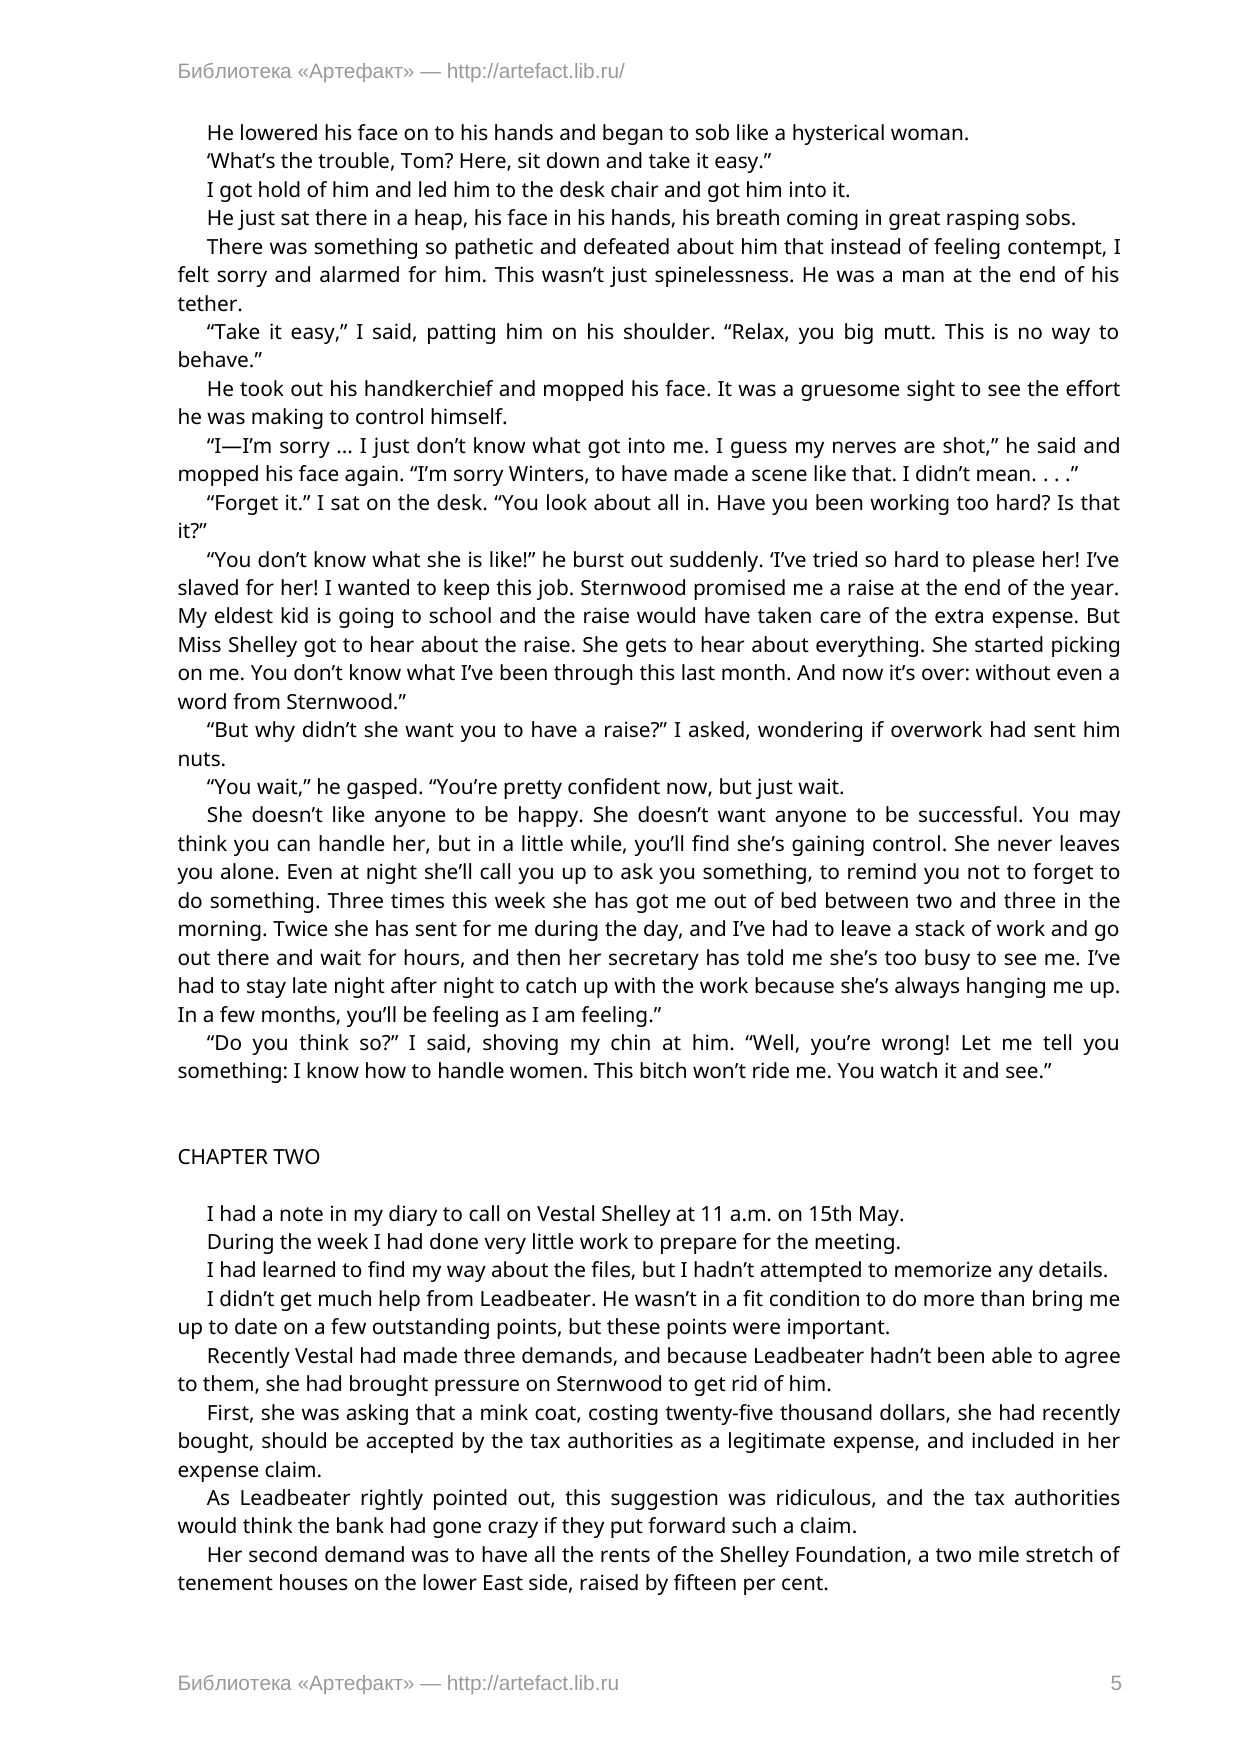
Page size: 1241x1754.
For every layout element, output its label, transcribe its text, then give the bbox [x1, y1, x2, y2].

text He took out his handkerchief and mopped his face. It was a gruesome sight to see the effort he was making to control himself. [177, 374, 1122, 431]
text I didn’t get much help from Leadbeater. He wasn’t in a fit condition to do more than bring me up to date on a few outstanding points, but these points were important. [177, 1284, 1122, 1341]
text “You wait,” he gasped. “You’re pretty confident now, but just wait. [177, 772, 1122, 801]
text “You don’t know what she is like!” he burst out suddenly. ‘I’ve tried so hard to please her! I’ve slaved for her! I wanted to keep this job. Sternwood promised me a raise at the end of the year. My eldest kid is going to school and the raise would have taken care of the extra expense. But Miss Shelley got to hear about the raise. She gets to hear about everything. She started picking on me. You don’t know what I’ve been through this last month. And now it’s over: without even a word from Sternwood.” [177, 545, 1122, 715]
text As Leadbeater rightly pointed out, this suggestion was ridiculous, and the tax authorities would think the bank had gone crazy if they put forward such a claim. [177, 1483, 1122, 1540]
text CHAPTER TWO [177, 1142, 1122, 1170]
text She doesn’t like anyone to be happy. She doesn’t want anyone to be successful. You may think you can handle her, but in a little while, you’ll find she’s gaining control. She never leaves you alone. Even at night she’ll call you up to ask you something, to remind you not to forget to do something. Three times this week she has got me out of bed between two and three in the morning. Twice she has sent for me during the day, and I’ve had to leave a stack of work and go out there and wait for hours, and then her secretary has told me she’s too busy to see me. I’ve had to stay late night after night to catch up with the work because she’s always hanging me up. In a few months, you’ll be feeling as I am feeling.” [177, 801, 1122, 1028]
text He lowered his face on to his hands and began to sob like a hysterical woman. [177, 118, 1122, 147]
text There was something so pathetic and defeated about him that instead of feeling contempt, I felt sorry and alarmed for him. This wasn’t just spinelessness. He was a man at the end of his tether. [177, 232, 1122, 317]
text I had a note in my diary to call on Vestal Shelley at 11 a.m. on 15th May. [177, 1199, 1122, 1227]
text “Do you think so?” I said, shoving my chin at him. “Well, you’re wrong! Let me tell you something: I know how to handle women. This bitch won’t ride me. You watch it and see.” [177, 1028, 1122, 1085]
text ‘What’s the trouble, Tom? Here, sit down and take it easy.” [177, 147, 1122, 175]
text “I—I’m sorry ... I just don’t know what got into me. I guess my nerves are shot,” he said and mopped his face again. “I’m sorry Winters, to have made a scene like that. I didn’t mean. . . .” [177, 431, 1122, 488]
text During the week I had done very little work to prepare for the meeting. [177, 1227, 1122, 1256]
text He just sat there in a heap, his face in his hands, his breath coming in great rasping sobs. [177, 203, 1122, 232]
text “Forget it.” I sat on the desk. “You look about all in. Have you been working too hard? Is that it?” [177, 488, 1122, 545]
text “But why didn’t she want you to have a raise?” I asked, wondering if overwork had sent him nuts. [177, 715, 1122, 772]
text “Take it easy,” I said, patting him on his shoulder. “Relax, you big mutt. This is no way to behave.” [177, 317, 1122, 374]
text Her second demand was to have all the rents of the Shelley Foundation, a two mile stretch of tenement houses on the lower East side, raised by fifteen per cent. [177, 1540, 1122, 1597]
text First, she was asking that a mink coat, costing twenty-five thousand dollars, she had recently bought, should be accepted by the tax authorities as a legitimate expense, and included in her expense claim. [177, 1398, 1122, 1483]
text I got hold of him and led him to the desk chair and got him into it. [177, 175, 1122, 203]
text Recently Vestal had made three demands, and because Leadbeater hadn’t been able to agree to them, she had brought pressure on Sternwood to get rid of him. [177, 1341, 1122, 1398]
text I had learned to find my way about the files, but I hadn’t attempted to memorize any details. [177, 1256, 1122, 1284]
